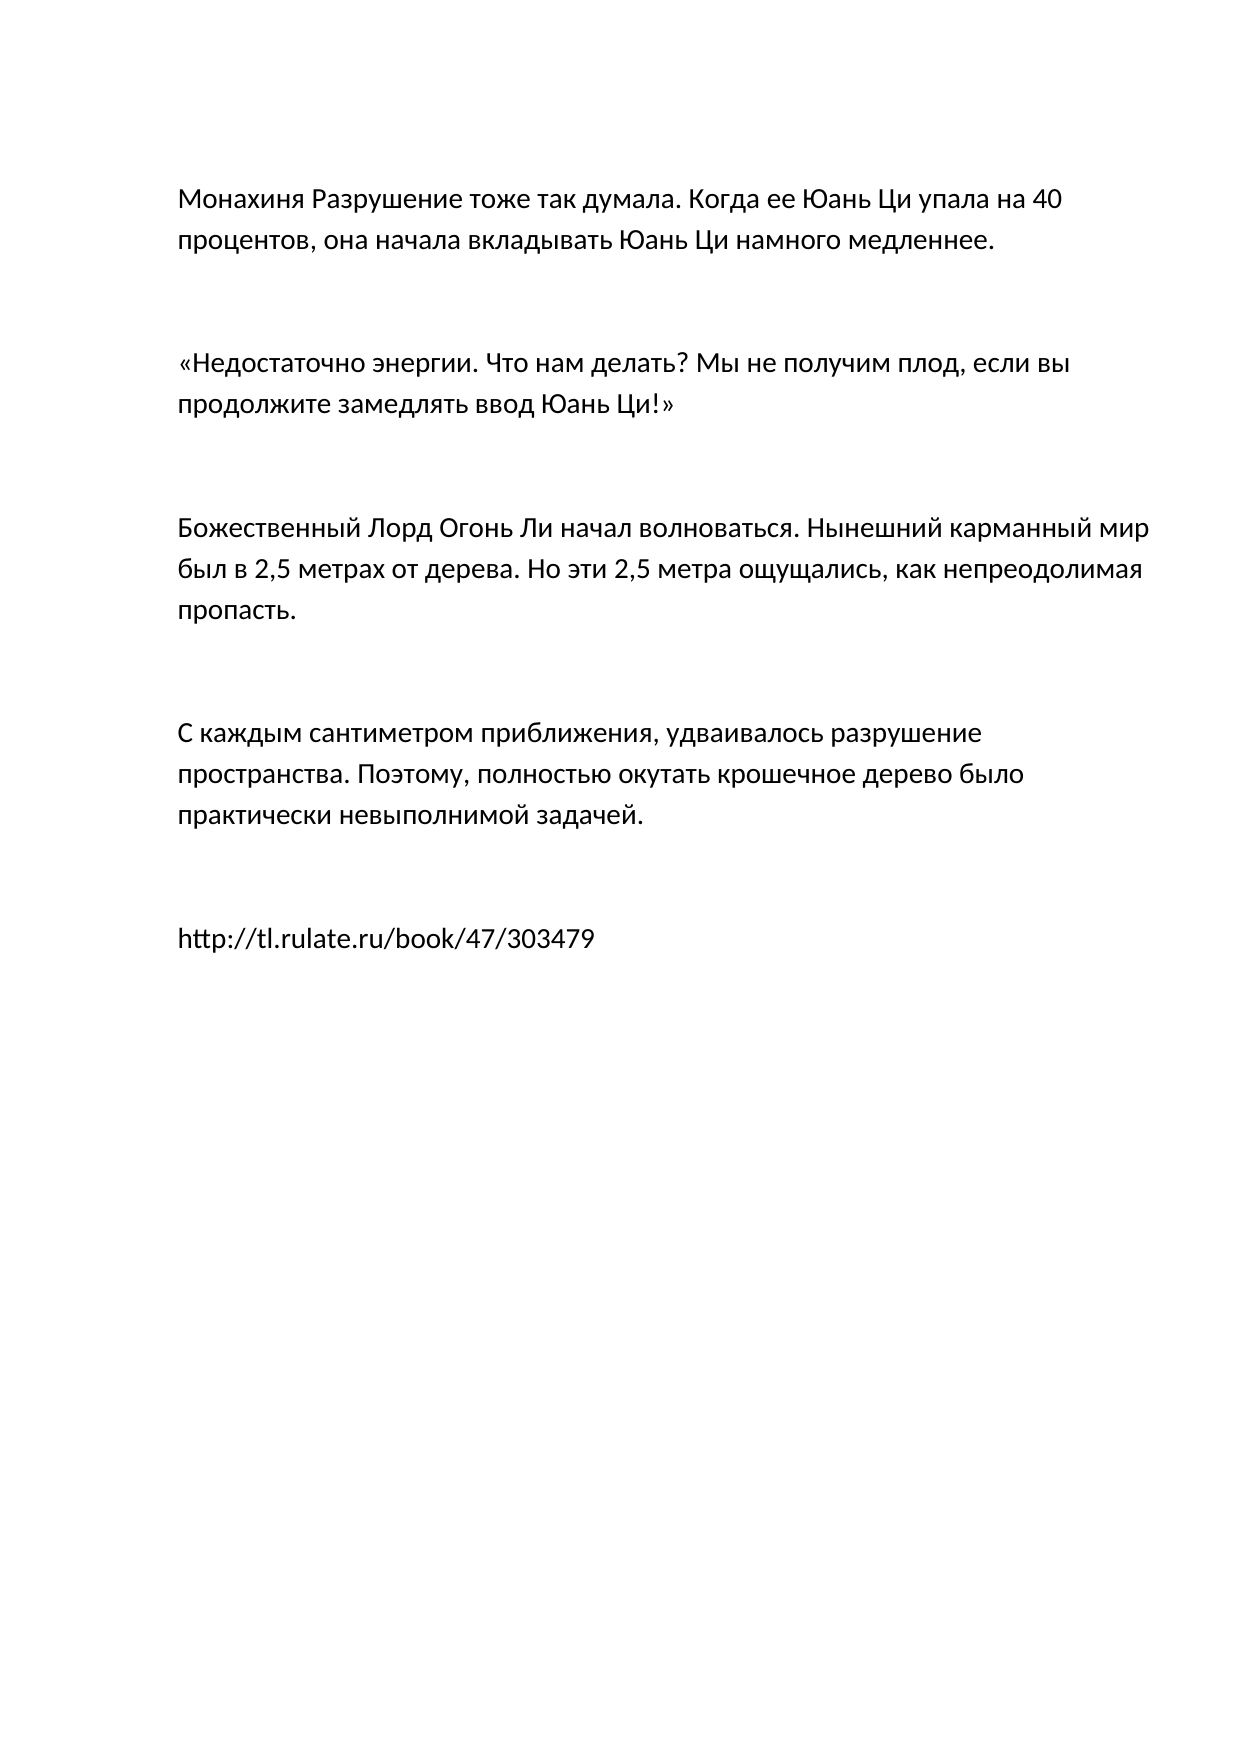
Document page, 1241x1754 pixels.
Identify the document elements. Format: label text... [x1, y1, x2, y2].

text С каждым сантиметром приближения, удваивалось разрушение пространства. Поэтому, полностью окутать крошечное дерево было практически невыполнимой задачей. [177, 714, 1152, 832]
text http://tl.rulate.ru/book/47/303479 [177, 920, 1152, 955]
text «Недостаточно энергии. Что нам делать? Мы не получим плод, если вы продолжите замедлять ввод Юань Ци!» [177, 344, 1152, 421]
text Божественный Лорд Огонь Ли начал волноваться. Нынешний карманный мир был в 2,5 метрах от дерева. Но эти 2,5 метра ощущались, как непреодолимая пропасть. [177, 509, 1152, 626]
text Монахиня Разрушение тоже так думала. Когда ее Юань Ци упала на 40 процентов, она начала вкладывать Юань Ци намного медленнее. [177, 180, 1152, 256]
